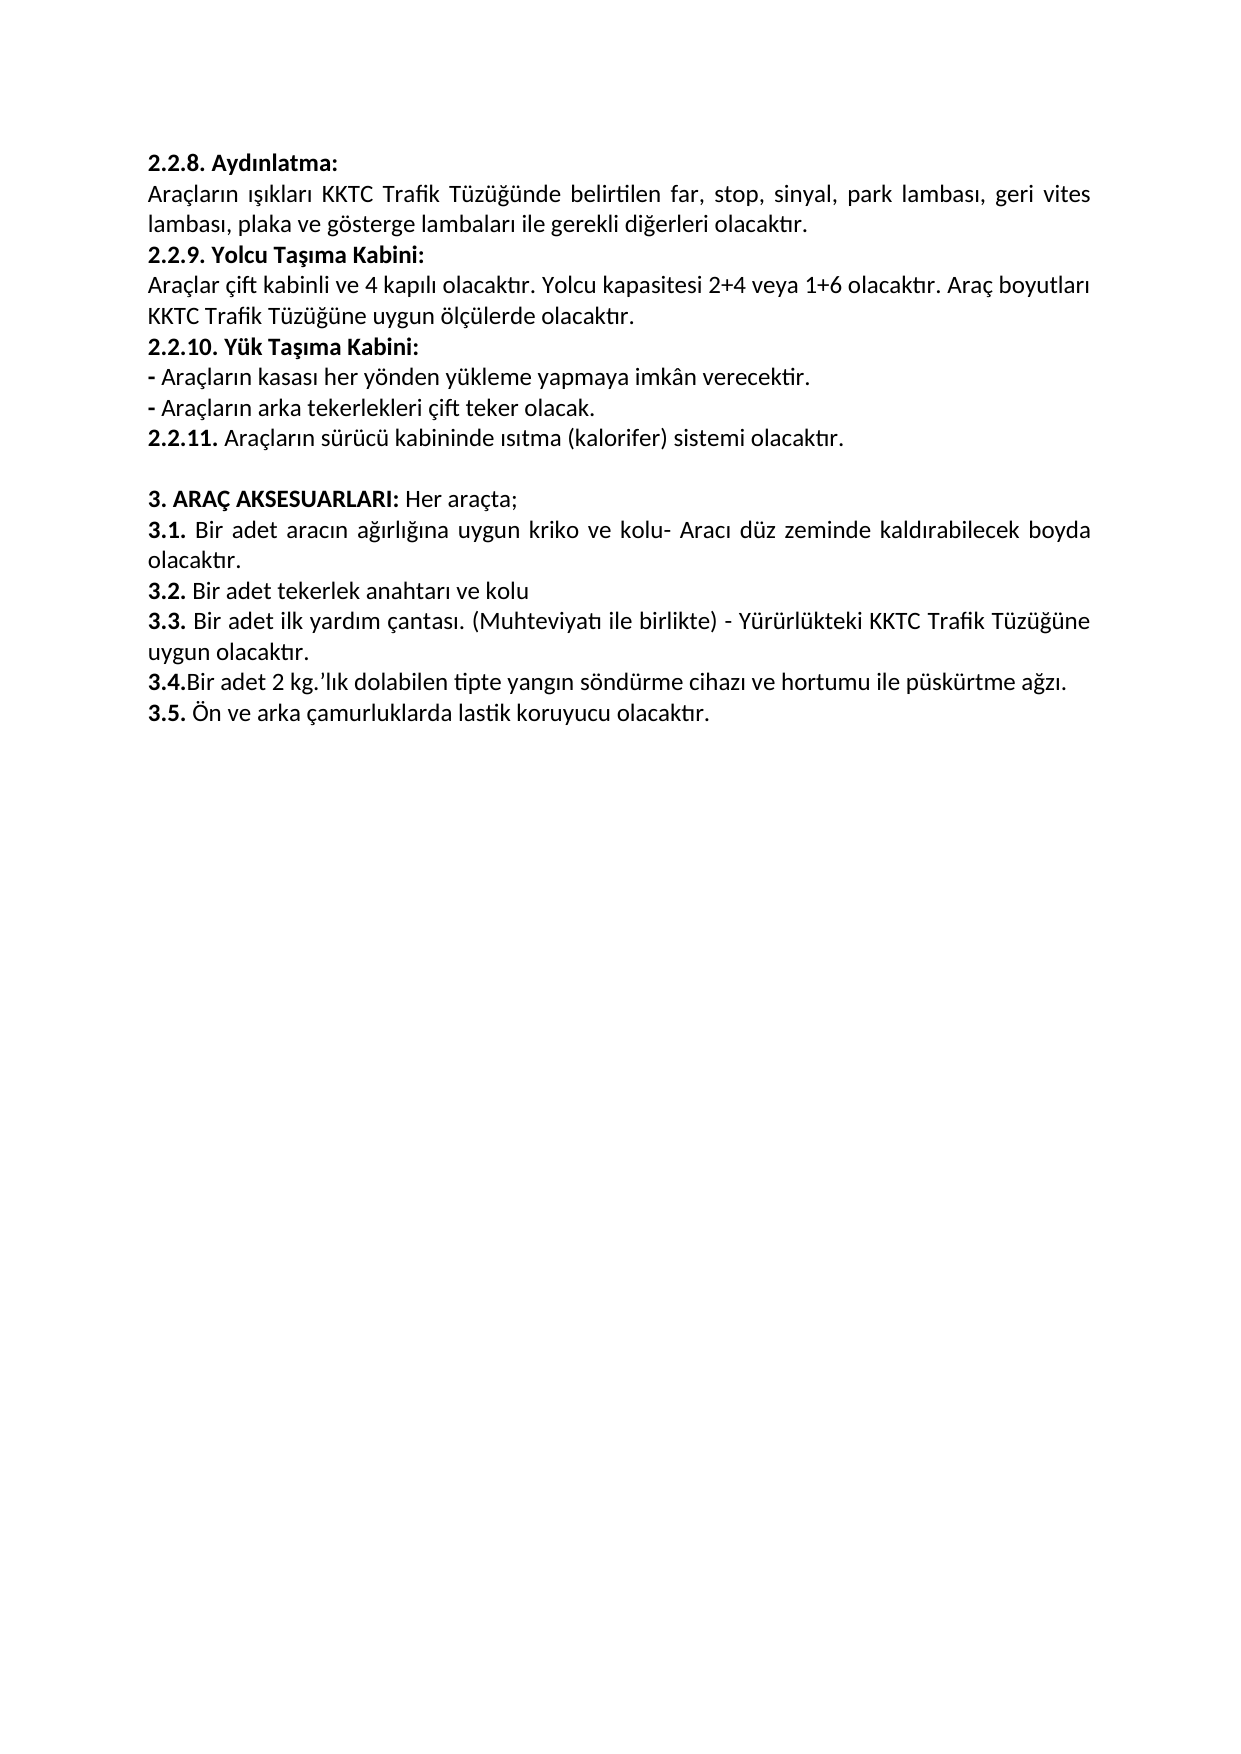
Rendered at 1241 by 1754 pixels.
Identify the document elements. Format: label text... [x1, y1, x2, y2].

text Araçlar çift kabinli ve 4 kapılı olacaktır. Yolcu kapasitesi 2+4 veya 1+6 olacaktır. Araç boyutları KKTC Trafik Tüzüğüne uygun ölçülerde olacaktır. [148, 270, 1093, 331]
text 2.2.11. Araçların sürücü kabininde ısıtma (kalorifer) sistemi olacaktır. [148, 422, 1093, 453]
text 3.1. Bir adet aracın ağırlığına uygun kriko ve kolu- Aracı düz zeminde kaldırabilecek boyda olacaktır. [148, 514, 1093, 575]
text 3.2. Bir adet tekerlek anahtarı ve kolu [148, 575, 1093, 605]
text 3.3. Bir adet ilk yardım çantası. (Muhteviyatı ile birlikte) - Yürürlükteki KKTC Trafik Tüzüğüne uygun olacaktır. [148, 605, 1093, 666]
text 3.4.Bir adet 2 kg.’lık dolabilen tipte yangın söndürme cihazı ve hortumu ile püskürtme ağzı. [148, 666, 1093, 697]
text - Araçların kasası her yönden yükleme yapmaya imkân verecektir. [148, 361, 1093, 392]
text 2.2.9. Yolcu Taşıma Kabini: [148, 239, 1093, 270]
text Araçların ışıkları KKTC Trafik Tüzüğünde belirtilen far, stop, sinyal, park lambası, geri vites lambası, plaka ve gösterge lambaları ile gerekli diğerleri olacaktır. [148, 178, 1093, 239]
text 3.5. Ön ve arka çamurluklarda lastik koruyucu olacaktır. [148, 697, 1093, 727]
text 3. ARAÇ AKSESUARLARI: Her araçta; [148, 483, 1093, 514]
text - Araçların arka tekerlekleri çift teker olacak. [148, 392, 1093, 422]
text 2.2.10. Yük Taşıma Kabini: [148, 331, 1093, 361]
text 2.2.8. Aydınlatma: [148, 148, 1093, 178]
